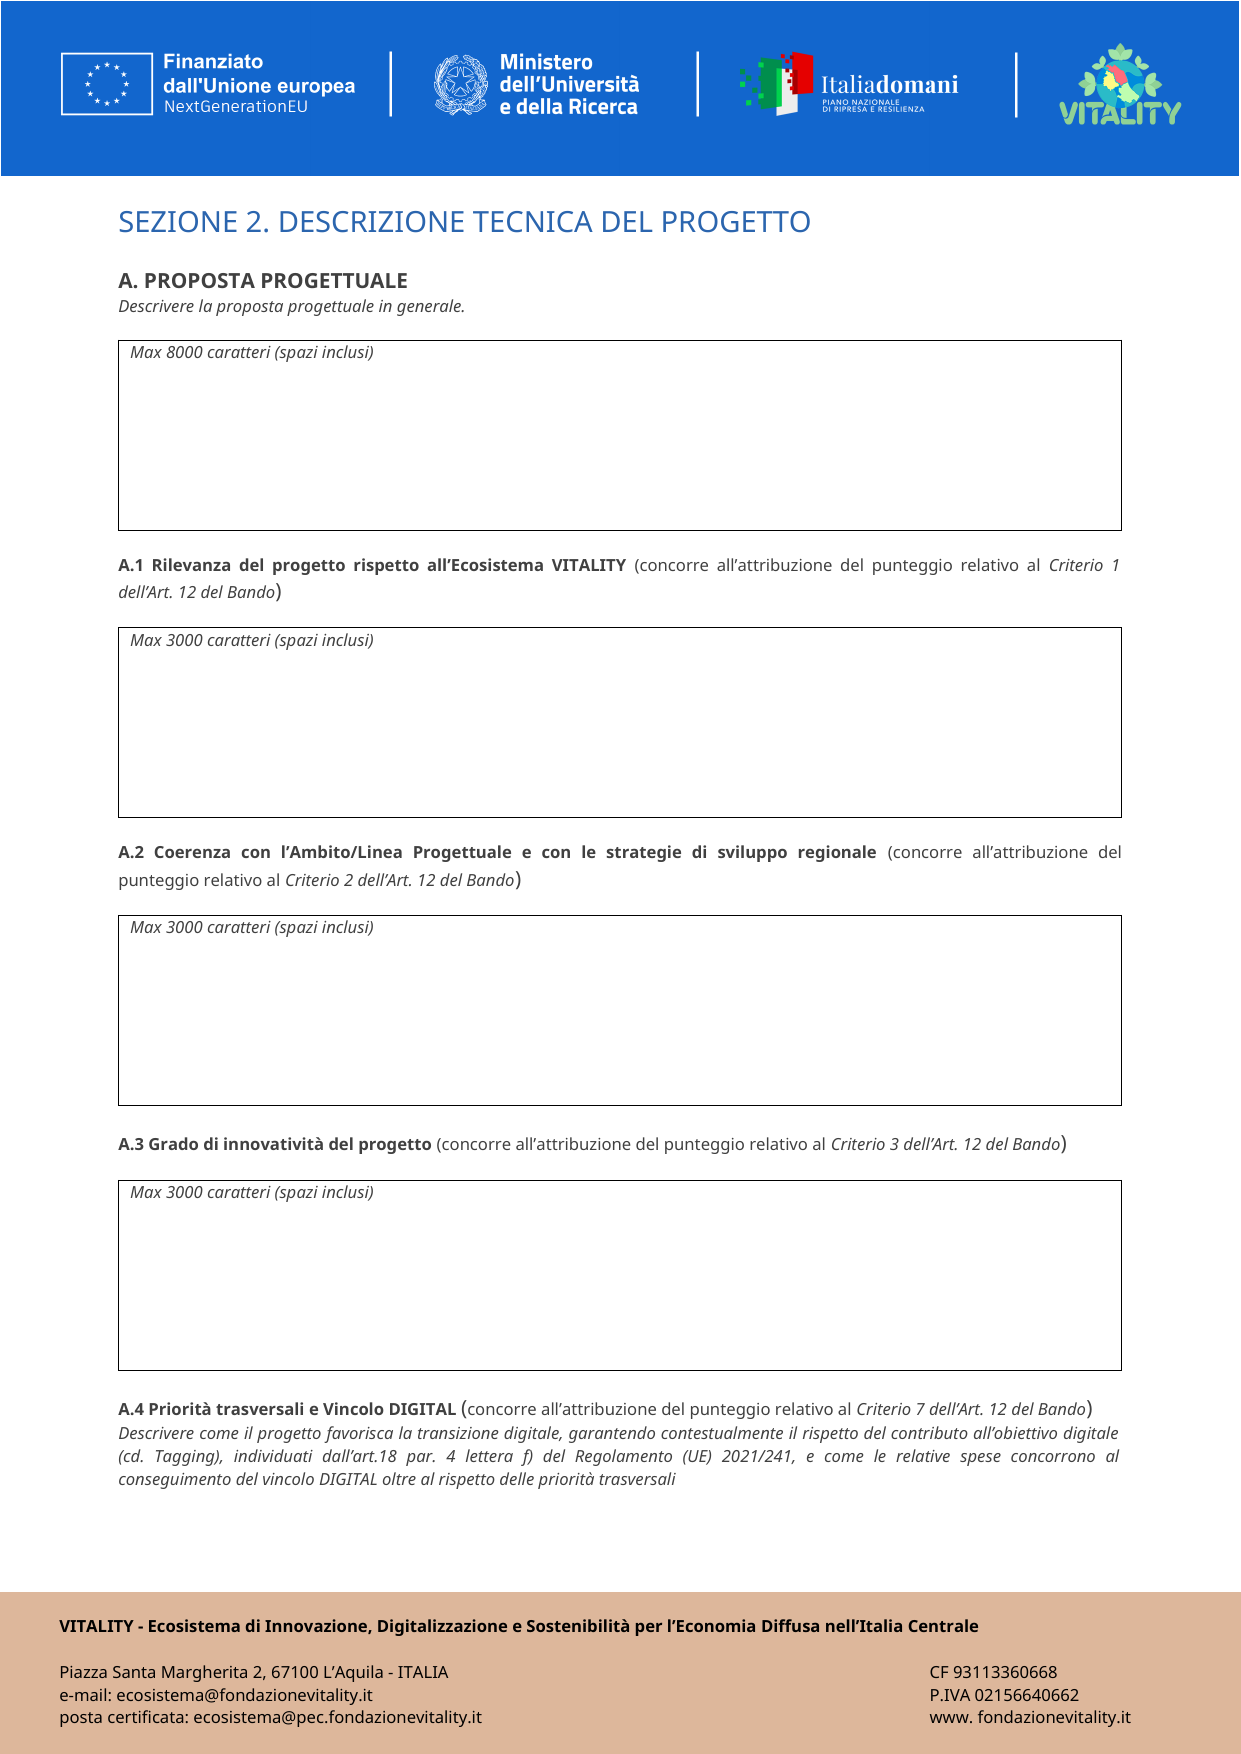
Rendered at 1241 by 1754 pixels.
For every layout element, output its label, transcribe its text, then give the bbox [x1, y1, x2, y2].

table_header Max 8000 caratteri (spazi inclusi) [119, 341, 1121, 529]
text A.4 Priorità trasversali e Vincolo DIGITAL (concorre all’attribuzione del punteggio relativo al Criterio 7 dell’Art. 12 del Bando) [118, 1393, 1122, 1422]
text Descrivere come il progetto favorisca la transizione digitale, garantendo contestualmente il rispetto del contributo all’obiettivo digitale (cd. Tagging), individuati dall’art.18 par. 4 lettera f) del Regolamento (UE) 2021/241, e come le relative spese concorrono al conseguimento del vincolo DIGITAL oltre al rispetto delle priorità trasversali [118, 1422, 1122, 1490]
text A.3 Grado di innovatività del progetto (concorre all’attribuzione del punteggio relativo al Criterio 3 dell’Art. 12 del Bando) [118, 1128, 1122, 1157]
text Descrivere la proposta progettuale in generale. [118, 294, 1122, 317]
table_header Max 3000 caratteri (spazi inclusi) [119, 1181, 1121, 1370]
text A.1 Rilevanza del progetto rispetto all’Ecosistema VITALITY (concorre all’attribuzione del punteggio relativo al Criterio 1 dell’Art. 12 del Bando) [118, 553, 1122, 604]
text A. PROPOSTA PROGETTUALE [118, 266, 1122, 294]
picture [1, 1, 1239, 176]
text A.2 Coerenza con l’Ambito/Linea Progettuale e con le strategie di sviluppo regionale (concorre all’attribuzione del punteggio relativo al Criterio 2 dell’Art. 12 del Bando) [118, 841, 1122, 892]
text SEZIONE 2. DESCRIZIONE TECNICA DEL PROGETTO [118, 201, 1122, 241]
table_header Max 3000 caratteri (spazi inclusi) [119, 916, 1121, 1105]
table_header Max 3000 caratteri (spazi inclusi) [119, 628, 1121, 817]
